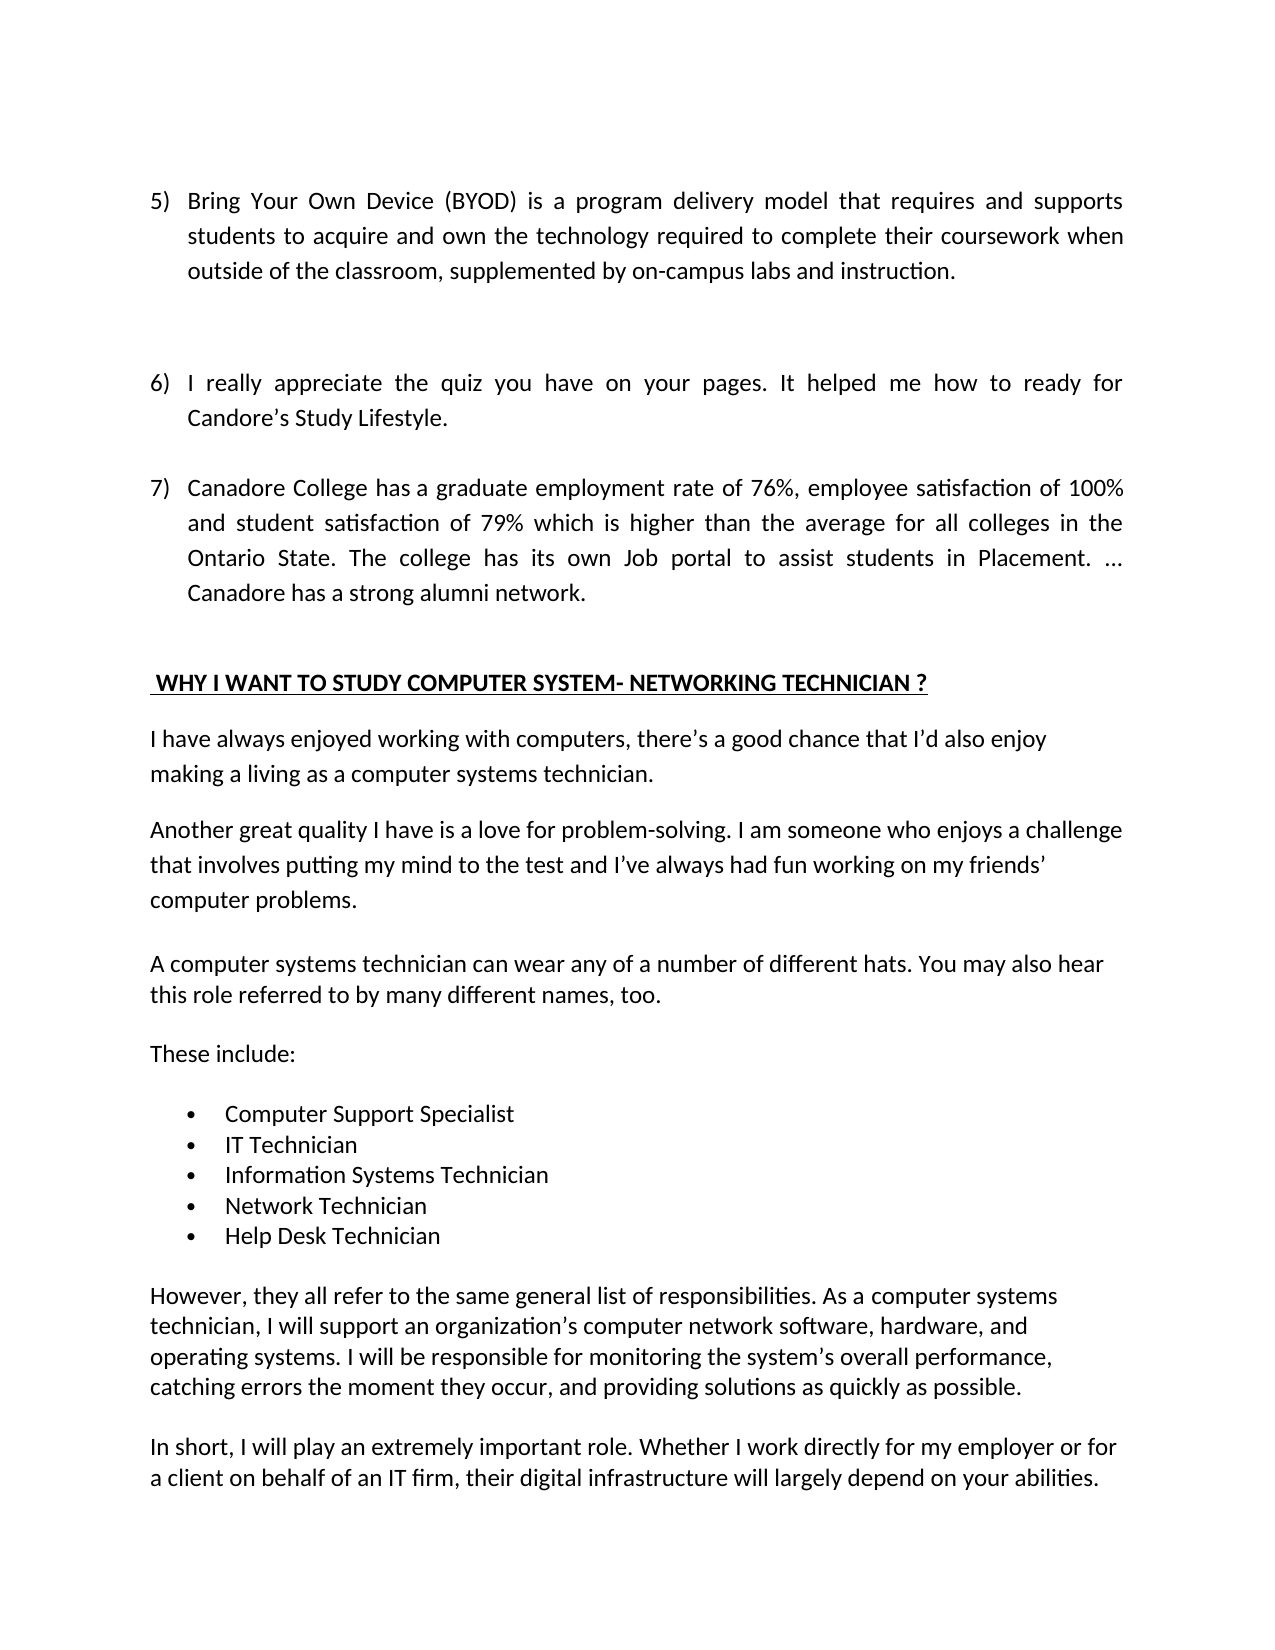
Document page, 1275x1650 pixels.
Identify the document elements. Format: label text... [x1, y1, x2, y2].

list I really appreciate the quiz you have on your pages. It helped me how to ready for Candore’s Study Lifestyle. [150, 367, 1125, 432]
list Canadore College has a graduate employment rate of 76%, employee satisfaction of 100% and student satisfaction of 79% which is higher than the average for all colleges in the Ontario State. The college has its own Job portal to assist students in Placement. ... Canadore has a strong alumni network. [150, 472, 1125, 607]
list Bring Your Own Device (BYOD) is a program delivery model that requires and supports students to acquire and own the technology required to complete their coursework when outside of the classroom, supplemented by on-campus labs and instruction. [150, 185, 1125, 286]
list Information Systems Technician [187, 1159, 1125, 1190]
list Help Desk Technician [187, 1220, 1125, 1251]
text However, they all refer to the same general list of responsibilities. As a computer systems technician, I will support an organization’s computer network software, hardware, and operating systems. I will be responsible for monitoring the system’s overall performance, catching errors the moment they occur, and providing solutions as quickly as possible. [150, 1280, 1125, 1402]
text A computer systems technician can wear any of a number of different hats. You may also hear this role referred to by many different names, too. [150, 948, 1125, 1009]
text WHY I WANT TO STUDY COMPUTER SYSTEM- NETWORKING TECHNICIAN ? [150, 667, 1125, 698]
list IT Technician [187, 1129, 1125, 1159]
text I have always enjoyed working with computers, there’s a good chance that I’d also enjoy making a living as a computer systems technician. [150, 723, 1125, 789]
list Computer Support Specialist [187, 1098, 1125, 1129]
text These include: [150, 1038, 1125, 1069]
list Network Technician [187, 1190, 1125, 1220]
text In short, I will play an extremely important role. Whether I work directly for my employer or for a client on behalf of an IT firm, their digital infrastructure will largely depend on your abilities. [150, 1431, 1125, 1492]
text Another great quality I have is a love for problem-solving. I am someone who enjoys a challenge that involves putting my mind to the test and I’ve always had fun working on my friends’ computer problems. [150, 814, 1125, 915]
